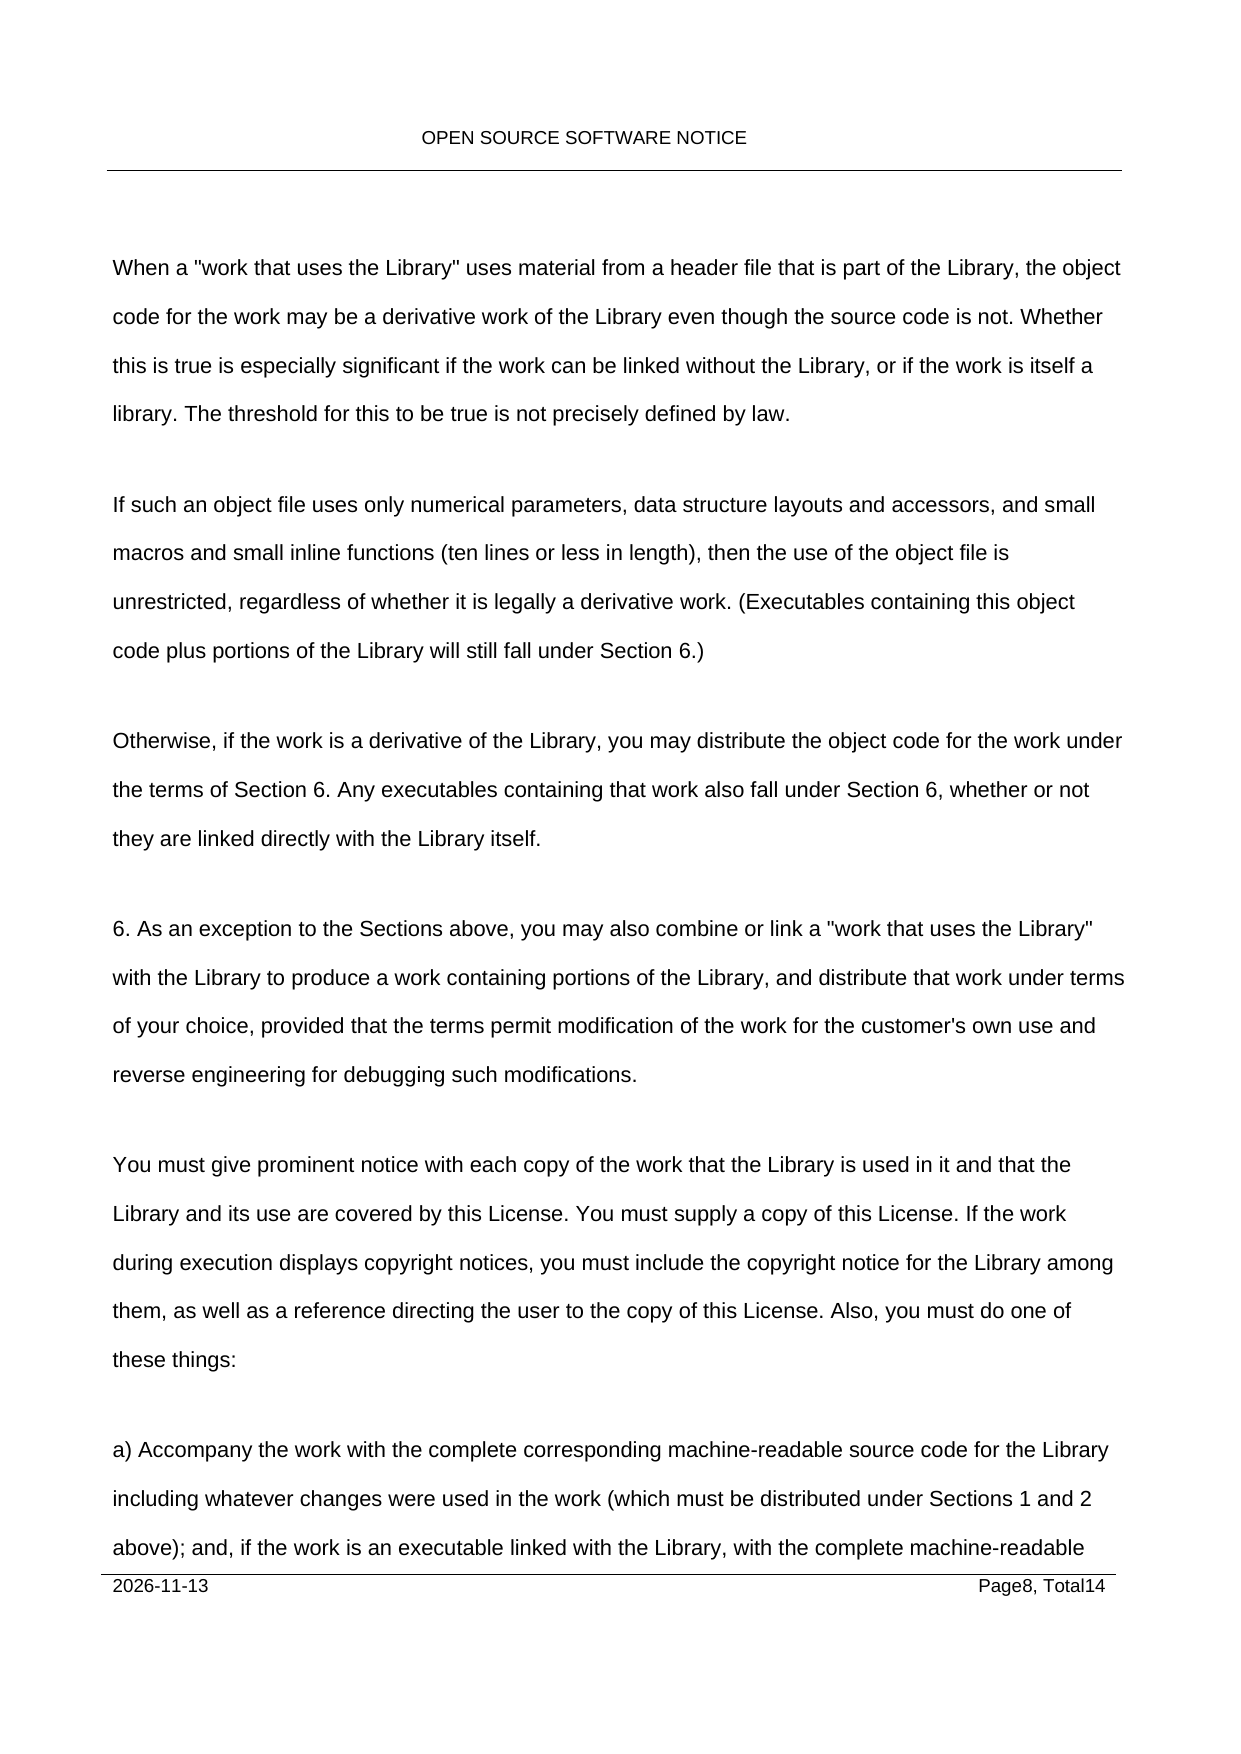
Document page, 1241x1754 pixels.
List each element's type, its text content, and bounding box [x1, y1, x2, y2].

text If such an object file uses only numerical parameters, data structure layouts and accessors, and small macros and small inline functions (ten lines or less in length), then the use of the object file is unrestricted, regardless of whether it is legally a derivative work. (Executables containing this object code plus portions of the Library will still fall under Section 6.) [112, 488, 1128, 667]
text You must give prominent notice with each copy of the work that the Library is used in it and that the Library and its use are covered by this License. You must supply a copy of this License. If the work during execution displays copyright notices, you must include the copyright notice for the Library among them, as well as a reference directing the user to the copy of this License. Also, you must do one of these things: [112, 1148, 1128, 1376]
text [112, 1434, 1128, 1564]
text When a "work that uses the Library" uses material from a header file that is part of the Library, the object code for the work may be a derivative work of the Library even though the source code is not. Whether this is true is especially significant if the work can be linked without the Library, or if the work is itself a library. The threshold for this to be true is not precisely defined by law. [112, 251, 1128, 430]
text 6. As an exception to the Sections above, you may also combine or link a "work that uses the Library" with the Library to produce a work containing portions of the Library, and distribute that work under terms of your choice, provided that the terms permit modification of the work for the customer's own use and reverse engineering for debugging such modifications. [112, 912, 1128, 1091]
text Otherwise, if the work is a derivative of the Library, you may distribute the object code for the work under the terms of Section 6. Any executables containing that work also fall under Section 6, whether or not they are linked directly with the Library itself. [112, 724, 1128, 854]
